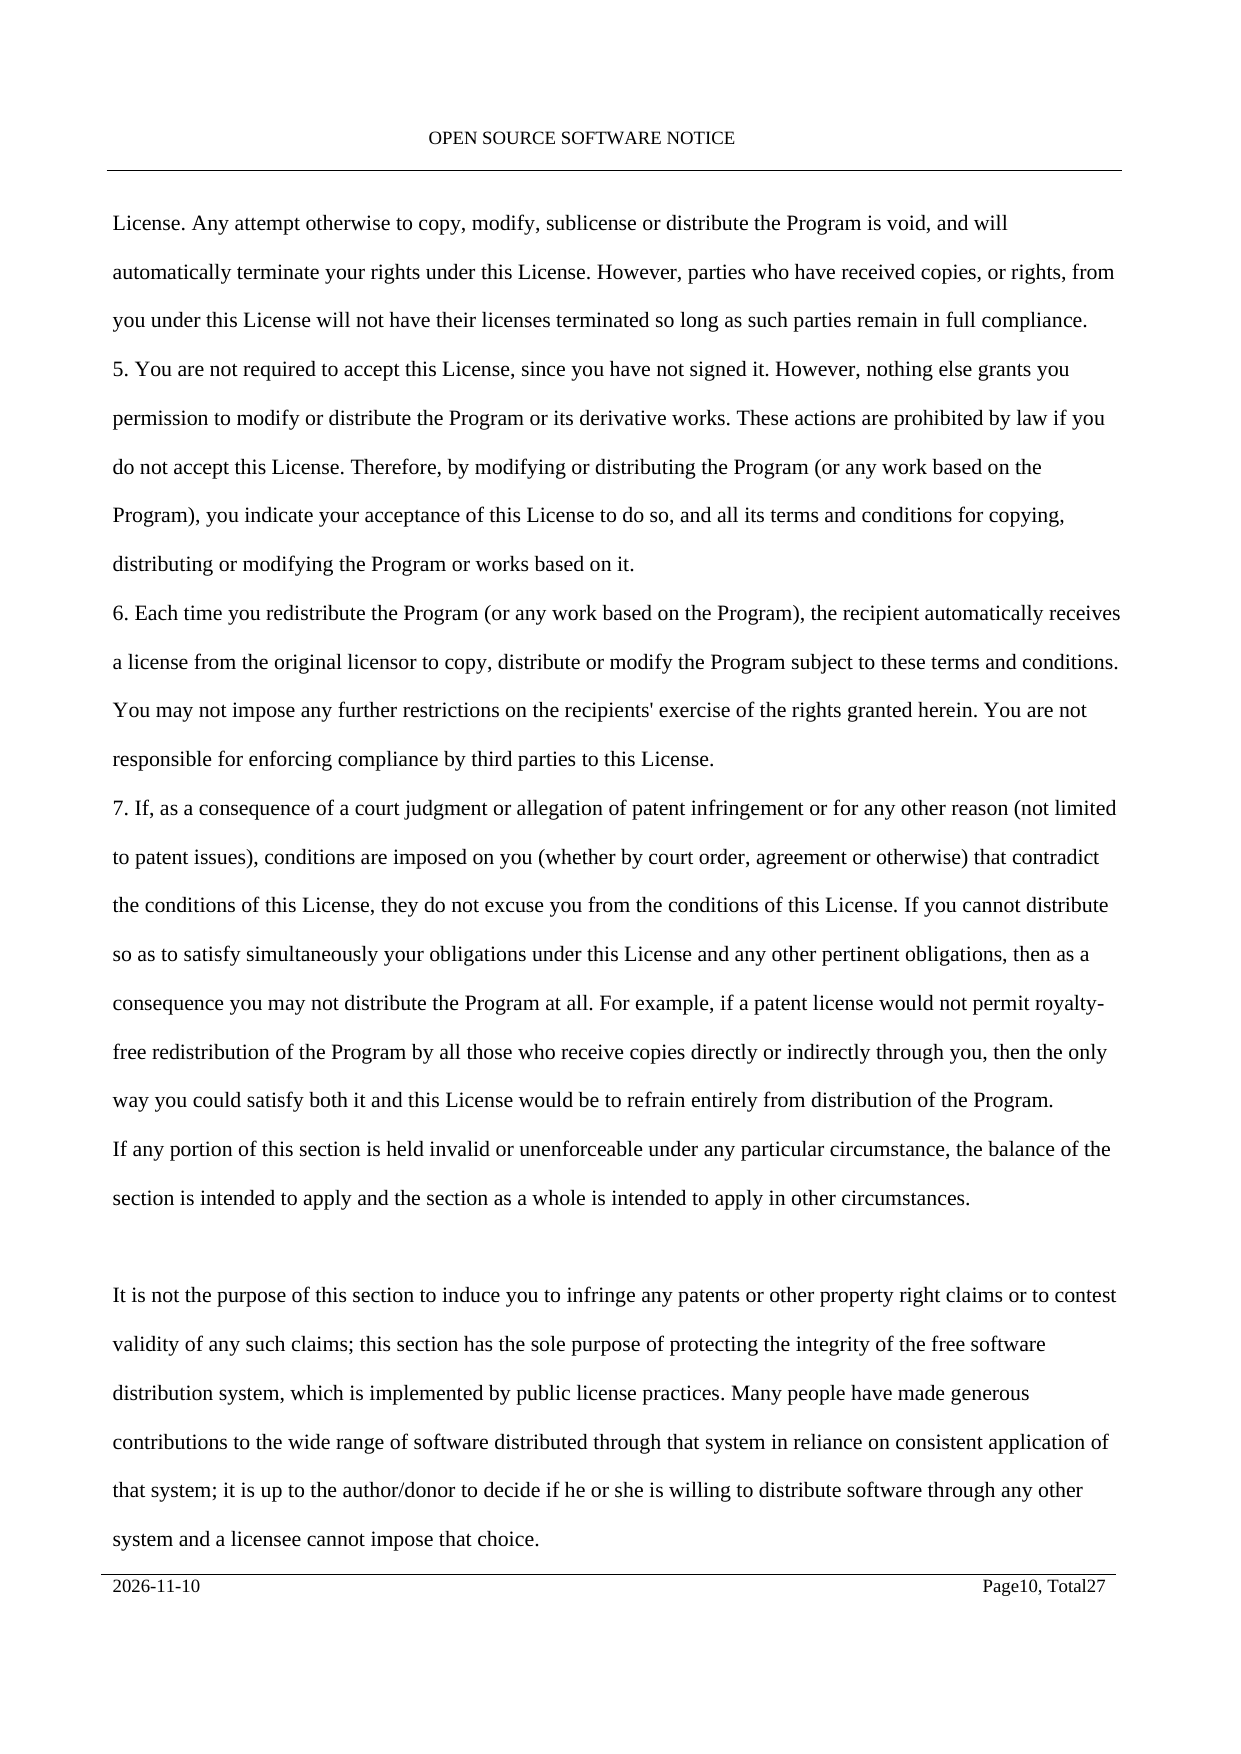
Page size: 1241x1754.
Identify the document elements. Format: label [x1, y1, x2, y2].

text [112, 206, 1128, 1555]
